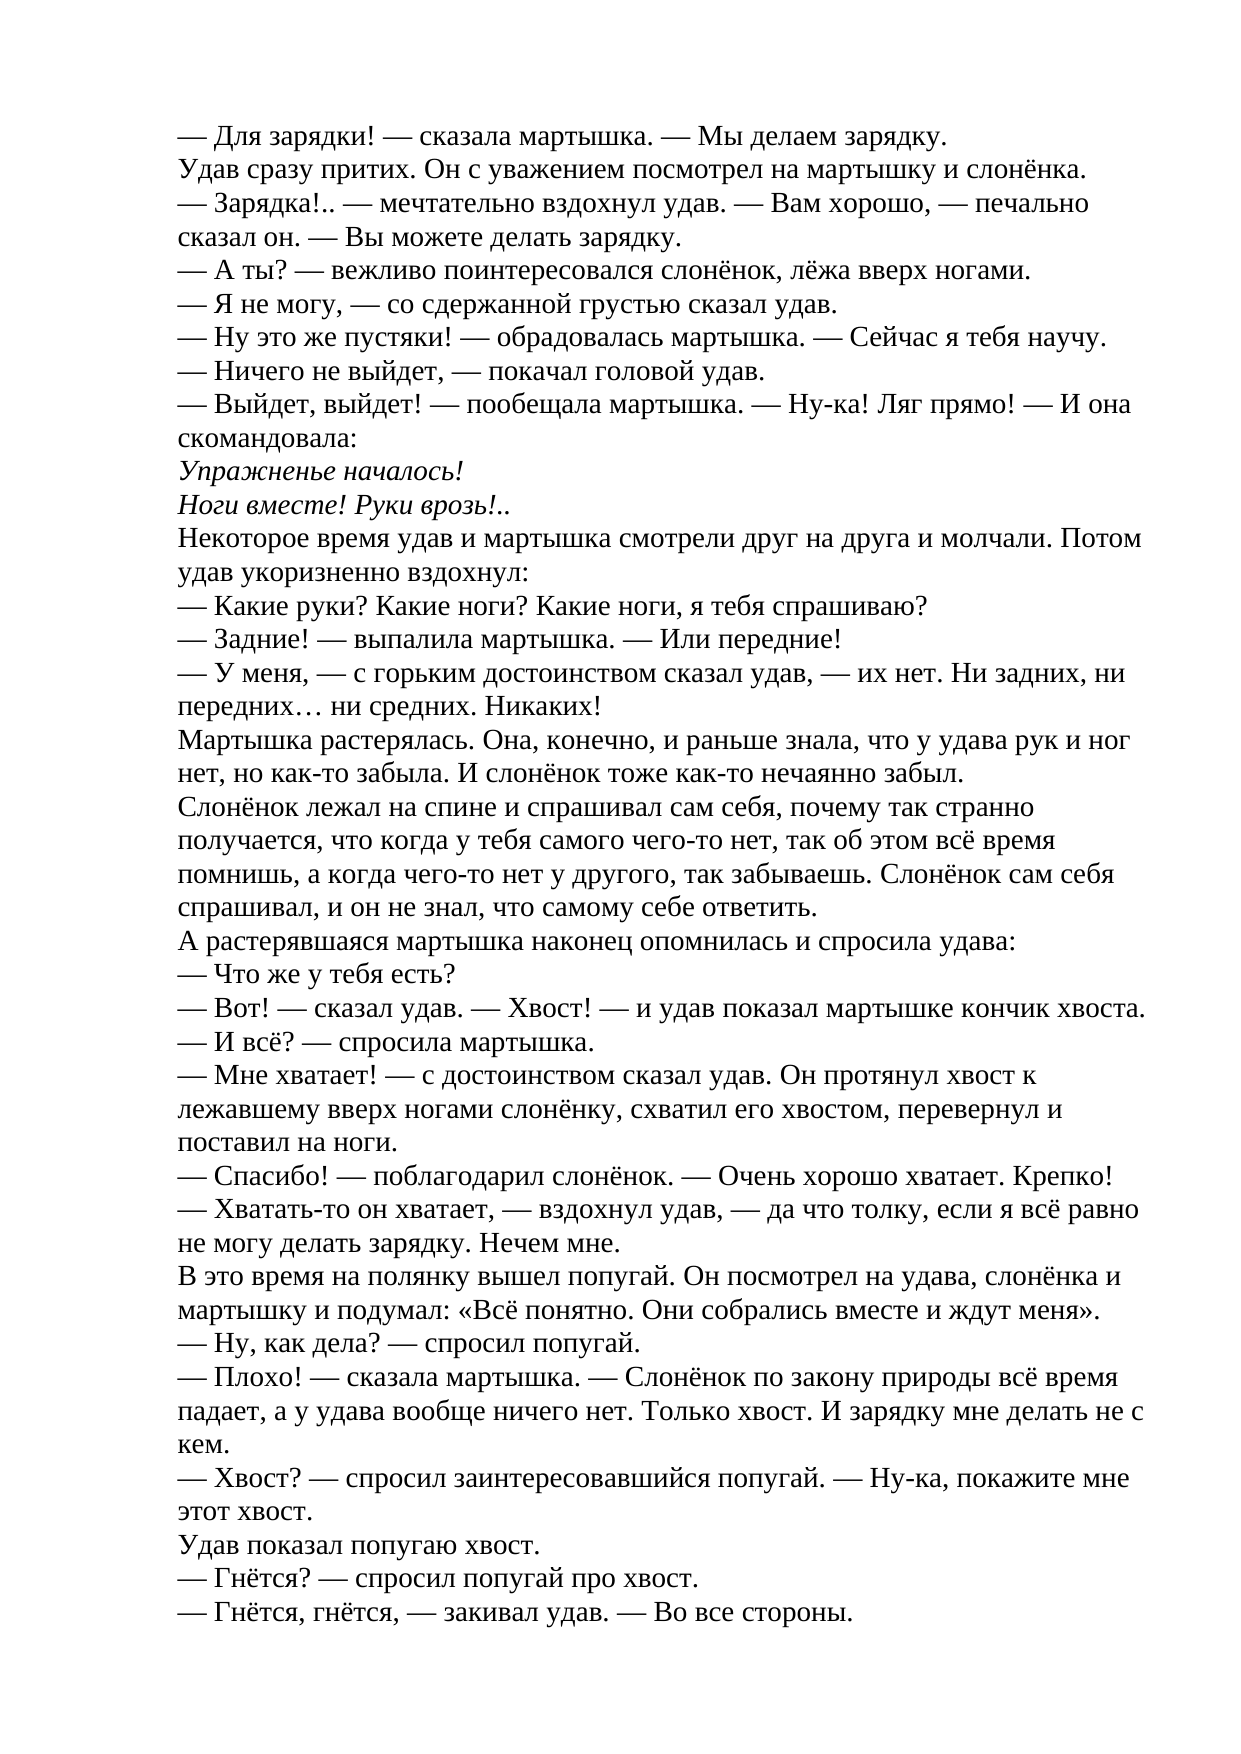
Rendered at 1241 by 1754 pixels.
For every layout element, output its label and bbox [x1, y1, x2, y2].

text [177, 118, 1152, 1627]
